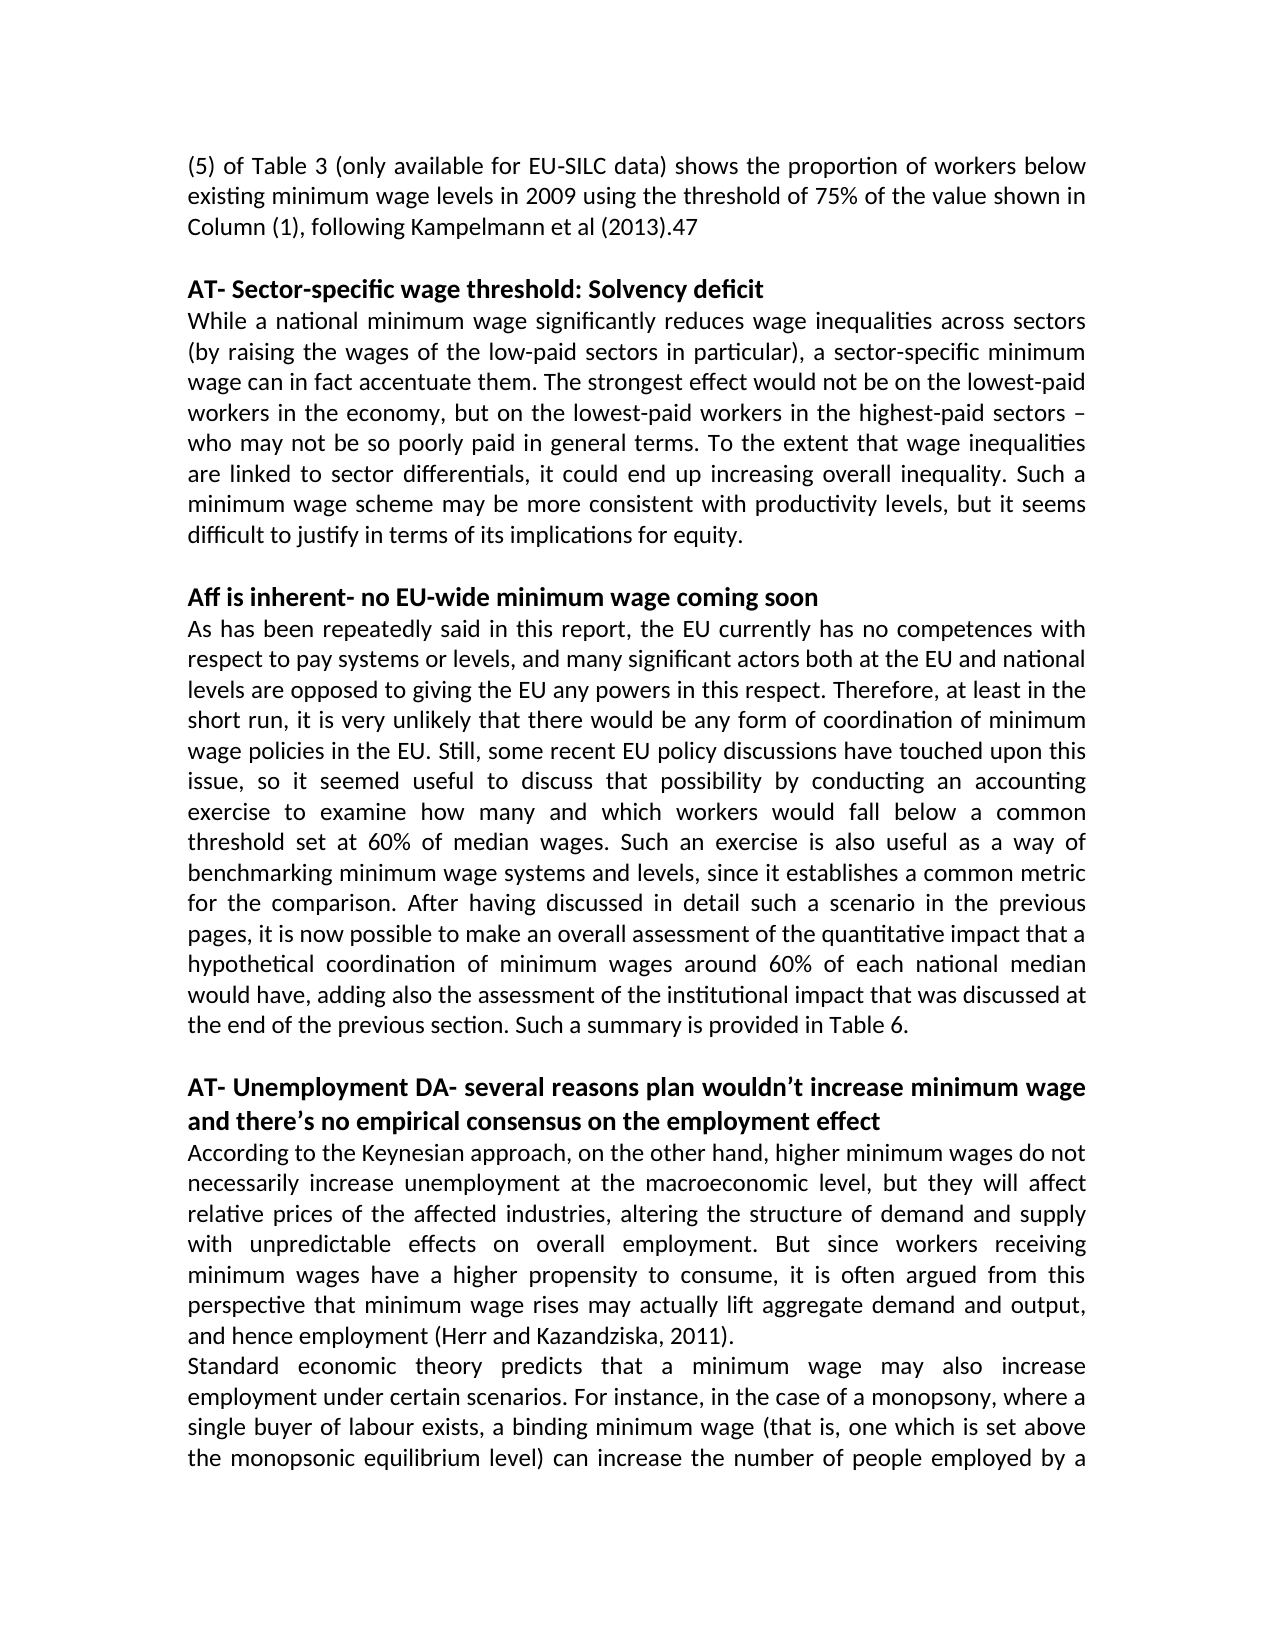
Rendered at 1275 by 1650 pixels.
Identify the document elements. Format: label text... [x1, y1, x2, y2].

text According to the Keynesian approach, on the other hand, higher minimum wages do not necessarily increase unemployment at the macroeconomic level, but they will affect relative prices of the affected industries, altering the structure of demand and supply with unpredictable effects on overall employment. But since workers receiving minimum wages have a higher propensity to consume, it is often argued from this perspective that minimum wage rises may actually lift aggregate demand and output, and hence employment (Herr and Kazandziska, 2011). [187, 1137, 1087, 1350]
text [187, 150, 1087, 242]
text While a national minimum wage significantly reduces wage inequalities across sectors (by raising the wages of the low-paid sectors in particular), a sector-specific minimum wage can in fact accentuate them. The strongest effect would not be on the lowest-paid workers in the economy, but on the lowest-paid workers in the highest-paid sectors – who may not be so poorly paid in general terms. To the extent that wage inequalities are linked to sector differentials, it could end up increasing overall inequality. Such a minimum wage scheme may be more consistent with productivity levels, but it seems difficult to justify in terms of its implications for equity. [187, 305, 1087, 549]
subtitle Aff is inherent- no EU-wide minimum wage coming soon [187, 580, 1087, 613]
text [187, 1350, 1087, 1472]
text As has been repeatedly said in this report, the EU currently has no competences with respect to pay systems or levels, and many significant actors both at the EU and national levels are opposed to giving the EU any powers in this respect. Therefore, at least in the short run, it is very unlikely that there would be any form of coordination of minimum wage policies in the EU. Still, some recent EU policy discussions have touched upon this issue, so it seemed useful to discuss that possibility by conducting an accounting exercise to examine how many and which workers would fall below a common threshold set at 60% of median wages. Such an exercise is also useful as a way of benchmarking minimum wage systems and levels, since it establishes a common metric for the comparison. After having discussed in detail such a scenario in the previous pages, it is now possible to make an overall assessment of the quantitative impact that a hypothetical coordination of minimum wages around 60% of each national median would have, adding also the assessment of the institutional impact that was discussed at the end of the previous section. Such a summary is provided in Table 6. [187, 613, 1087, 1040]
subtitle AT- Unemployment DA- several reasons plan wouldn’t increase minimum wage and there’s no empirical consensus on the employment effect [187, 1071, 1087, 1137]
subtitle AT- Sector-specific wage threshold: Solvency deficit [187, 272, 1087, 305]
